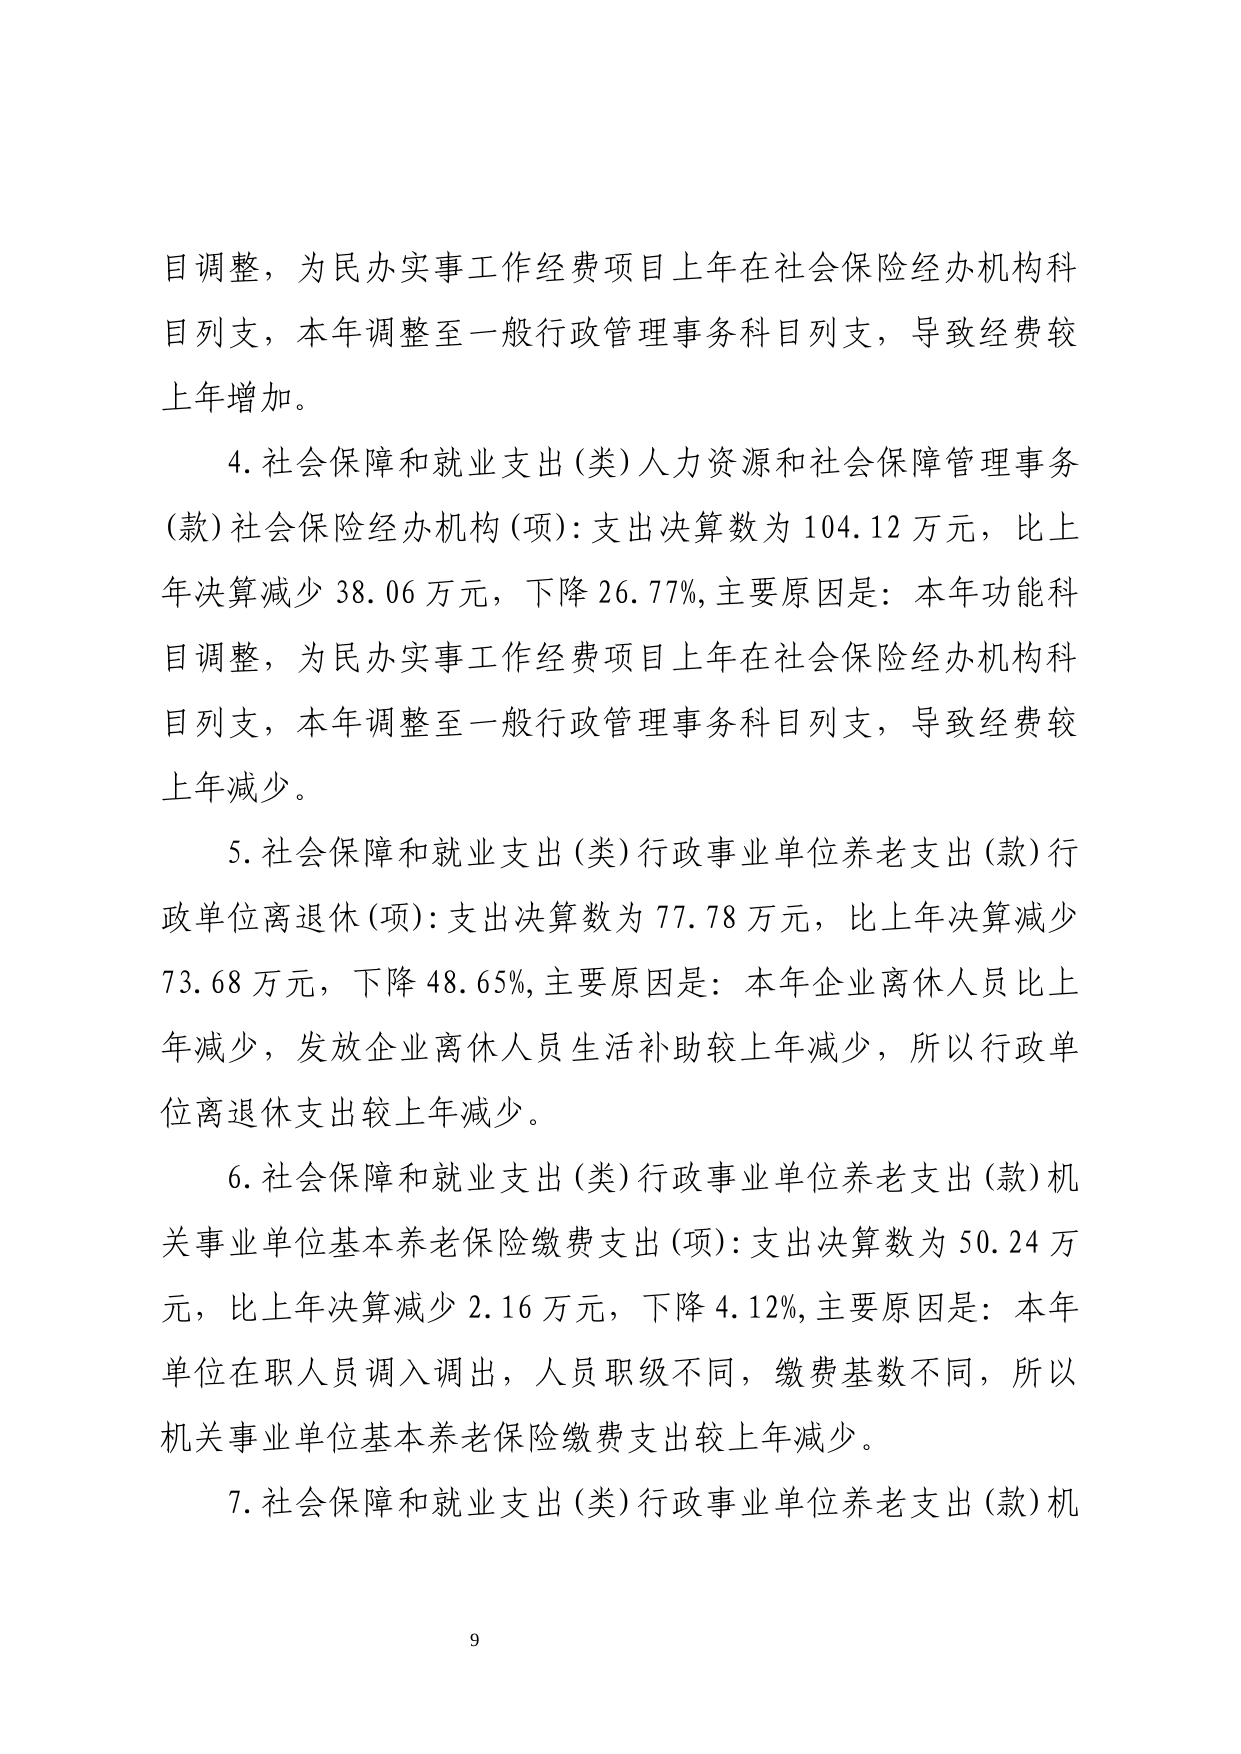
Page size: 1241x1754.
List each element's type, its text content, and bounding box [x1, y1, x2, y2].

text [159, 1468, 1081, 1533]
text 6.社会保障和就业支出(类)行政事业单位养老支出(款)机关事业单位基本养老保险缴费支出(项):支出决算数为50.24万元，比上年决算减少2.16万元，下降4.12%,主要原因是：本年单位在职人员调入调出，人员职级不同，缴费基数不同，所以机关事业单位基本养老保险缴费支出较上年减少。 [159, 1143, 1081, 1468]
text 4.社会保障和就业支出(类)人力资源和社会保障管理事务(款)社会保险经办机构(项):支出决算数为104.12万元，比上年决算减少38.06万元，下降26.77%,主要原因是：本年功能科目调整，为民办实事工作经费项目上年在社会保险经办机构科目列支，本年调整至一般行政管理事务科目列支，导致经费较上年减少。 [159, 428, 1081, 818]
text 5.社会保障和就业支出(类)行政事业单位养老支出(款)行政单位离退休(项):支出决算数为77.78万元，比上年决算减少73.68万元，下降48.65%,主要原因是：本年企业离休人员比上年减少，发放企业离休人员生活补助较上年减少，所以行政单位离退休支出较上年减少。 [159, 818, 1081, 1143]
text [159, 233, 1081, 428]
